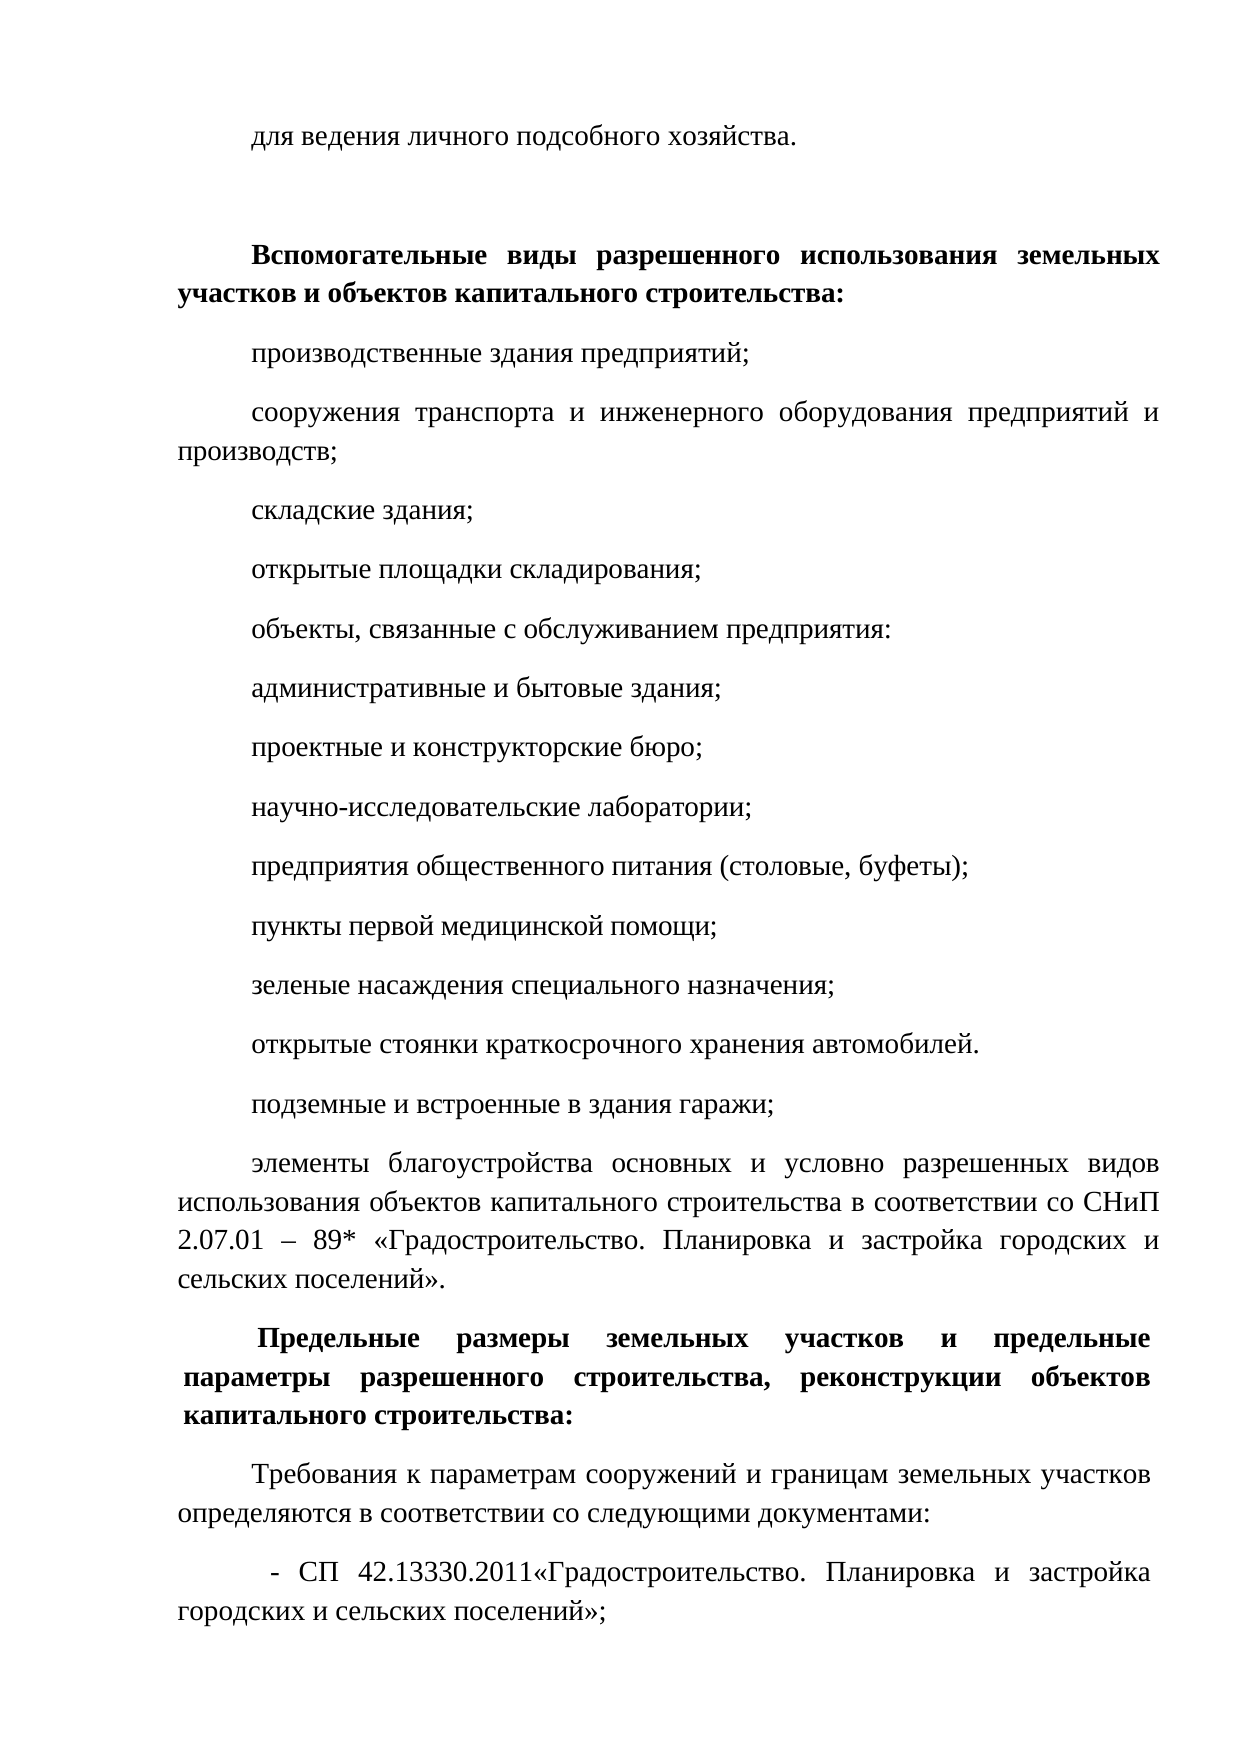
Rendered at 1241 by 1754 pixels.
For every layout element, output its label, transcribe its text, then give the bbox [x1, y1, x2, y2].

text для ведения личного подсобного хозяйства. [177, 118, 1160, 152]
text Предельные размеры земельных участков и предельные параметры разрешенного строительства, реконструкции объектов капитального строительства: [183, 1320, 1151, 1431]
text Вспомогательные виды разрешенного использования земельных участков и объектов капитального строительства: [177, 237, 1160, 309]
text предприятия общественного питания (столовые, буфеты); [177, 848, 1160, 882]
text административные и бытовые здания; [177, 670, 1160, 704]
text открытые площадки складирования; [177, 551, 1160, 585]
text объекты, связанные с обслуживанием предприятия: [177, 611, 1160, 644]
text пункты первой медицинской помощи; [177, 908, 1160, 941]
text проектные и конструкторские бюро; [177, 729, 1160, 763]
text - СП 42.13330.2011«Градостроительство. Планировка и застройка городских и сельских поселений»; [177, 1554, 1152, 1627]
text производственные здания предприятий; [177, 335, 1160, 368]
text элементы благоустройства основных и условно разрешенных видов использования объектов капитального строительства в соответствии со СНиП 2.07.01 – 89* «Градостроительство. Планировка и застройка городских и сельских поселений». [177, 1145, 1160, 1294]
text складские здания; [177, 492, 1160, 526]
text зеленые насаждения специального назначения; [177, 967, 1160, 1001]
text открытые стоянки краткосрочного хранения автомобилей. [177, 1026, 1160, 1060]
text подземные и встроенные в здания гаражи; [177, 1086, 1160, 1119]
text Требования к параметрам сооружений и границам земельных участков определяются в соответствии со следующими документами: [177, 1457, 1152, 1529]
text сооружения транспорта и инженерного оборудования предприятий и производств; [177, 394, 1160, 466]
text научно-исследовательские лаборатории; [177, 789, 1160, 822]
